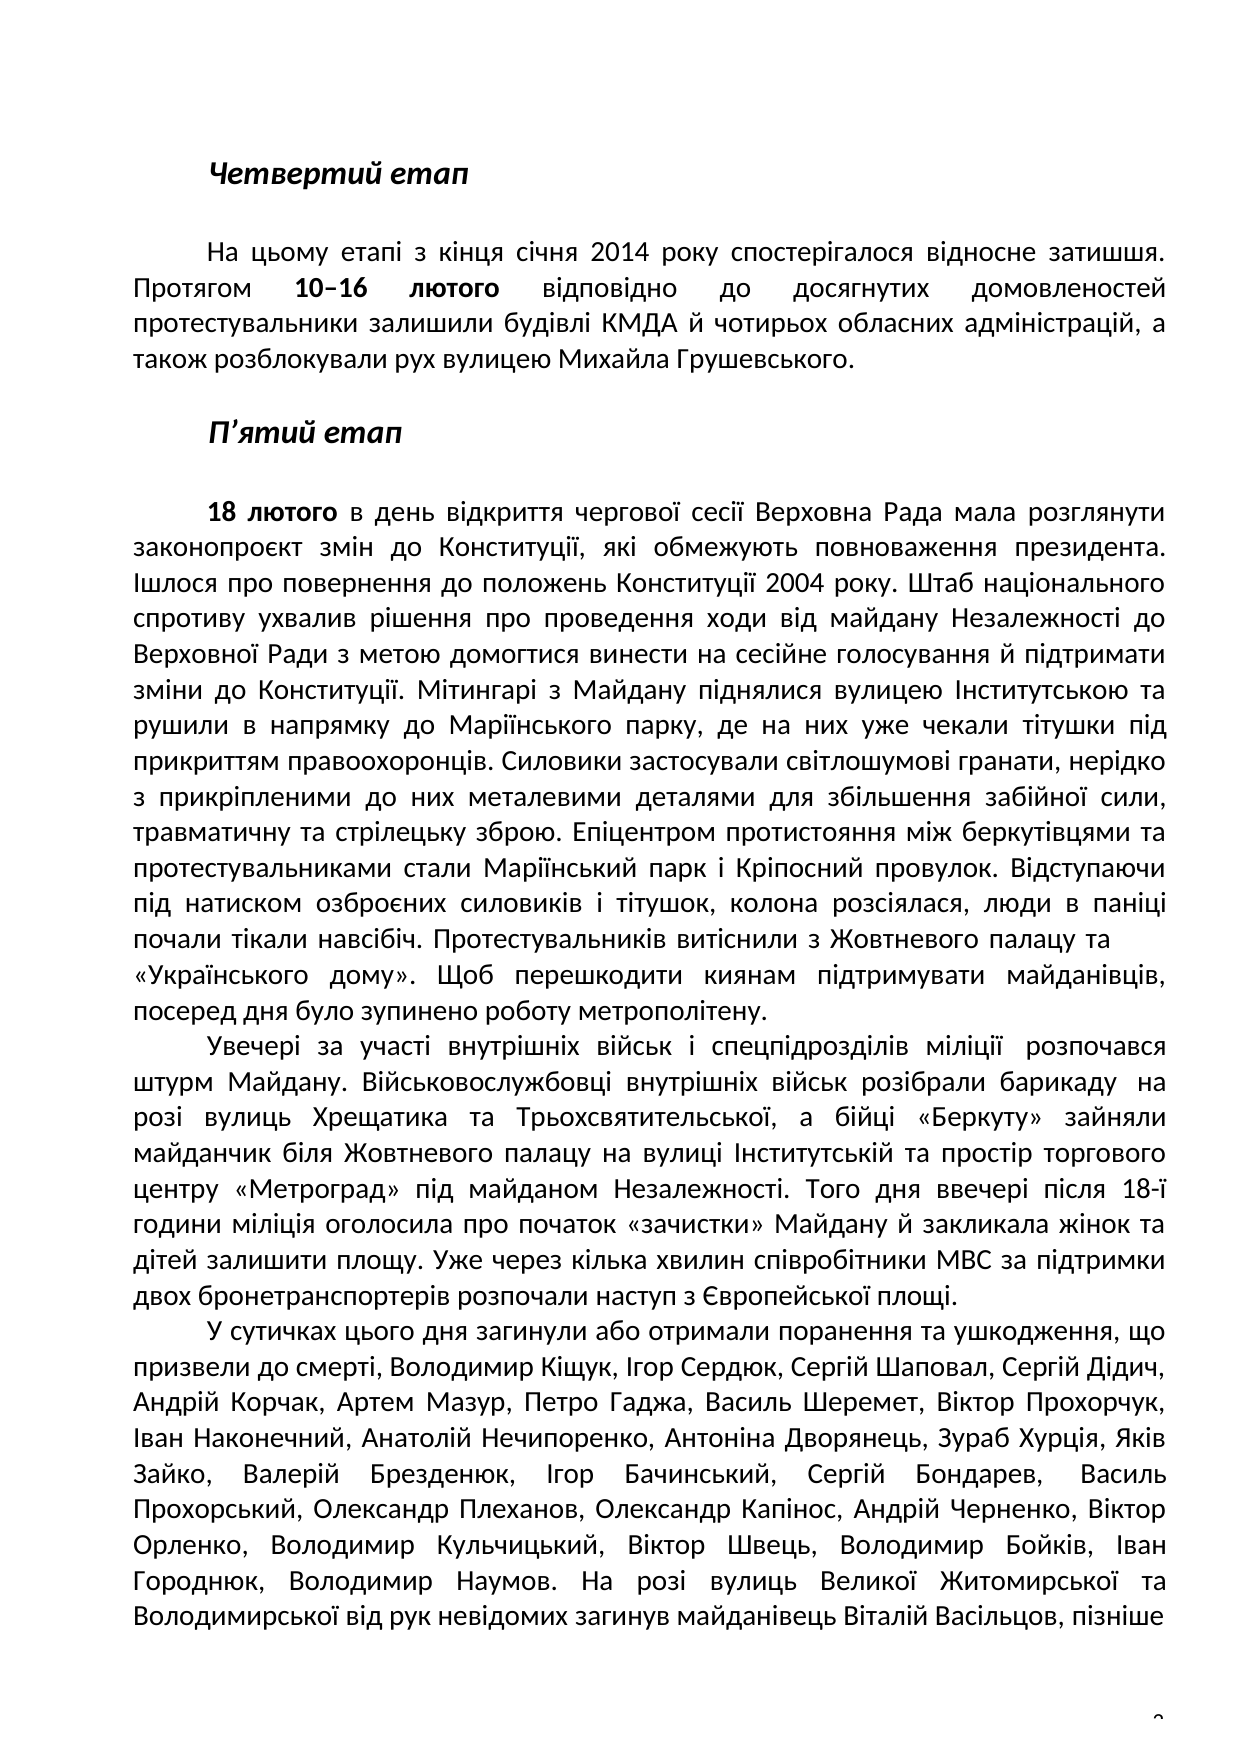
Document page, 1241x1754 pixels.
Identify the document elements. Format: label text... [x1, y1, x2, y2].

text 18 лютого в день відкриття чергової сесії Верховна Рада мала розглянути законопроєкт змін до Конституції, які обмежують повноваження президента. Ішлося про повернення до положень Конституції 2004 року. Штаб національного спротиву ухвалив рішення про проведення ходи від майдану Незалежності до Верховної Ради з метою домогтися винести на сесійне голосування й підтримати зміни до Конституції. Мітингарі з Майдану піднялися вулицею Інститутською та рушили в напрямку до Маріїнського парку, де на них уже чекали тітушки під прикриттям правоохоронців. Силовики застосували світлошумові гранати, нерідко з прикріпленими до них металевими деталями для збільшення забійної сили, травматичну та стрілецьку зброю. Епіцентром протистояння між беркутівцями та протестувальниками стали Маріїнський парк і Кріпосний провулок. Відступаючи під натиском озброєних силовиків і тітушок, колона розсіялася, люди в паніці почали тікали навсібіч. Протестувальників витіснили з Жовтневого палацу та [133, 493, 1167, 956]
text П’ятий етап [208, 411, 1192, 452]
text «Українського дому». Щоб перешкодити киянам підтримувати майданівців, посеред дня було зупинено роботу метрополітену. [133, 956, 1166, 1027]
text Четвертий етап [208, 152, 1192, 192]
text На цьому етапі з кінця січня 2014 року спостерігалося відносне затишшя. Протягом 10–16 лютого відповідно до досягнутих домовленостей протестувальники залишили будівлі КМДА й чотирьох обласних адміністрацій, а також розблокували рух вулицею Михайла Грушевського. [133, 233, 1167, 376]
text Увечері за участі внутрішніх військ і спецпідрозділів міліції розпочався штурм Майдану. Військовослужбовці внутрішніх військ розібрали барикаду на розі вулиць Хрещатика та Трьохсвятительської, а бійці «Беркуту» зайняли майданчик біля Жовтневого палацу на вулиці Інститутській та простір торгового центру «Метроград» під майданом Незалежності. Того дня ввечері після 18-ї години міліція оголосила про початок «зачистки» Майдану й закликала жінок та дітей залишити площу. Уже через кілька хвилин співробітники МВС за підтримки двох бронетранспортерів розпочали наступ з Європейської площі. [133, 1027, 1167, 1312]
text У сутичках цього дня загинули або отримали поранення та ушкодження, що призвели до смерті, Володимир Кіщук, Ігор Сердюк, Сергій Шаповал, Сергій Дідич, Андрій Корчак, Артем Мазур, Петро Гаджа, Василь Шеремет, Віктор Прохорчук, Іван Наконечний, Анатолій Нечипоренко, Антоніна Дворянець, Зураб Хурція, Яків Зайко, Валерій Брезденюк, Ігор Бачинський, Сергій Бондарев, Василь Прохорський, Олександр Плеханов, Олександр Капінос, Андрій Черненко, Віктор Орленко, Володимир Кульчицький, Віктор Швець, Володимир Бойків, Іван Городнюк, Володимир Наумов. На розі вулиць Великої Житомирської та Володимирської від рук невідомих загинув майданівець Віталій Васільцов, пізніше [133, 1312, 1167, 1633]
